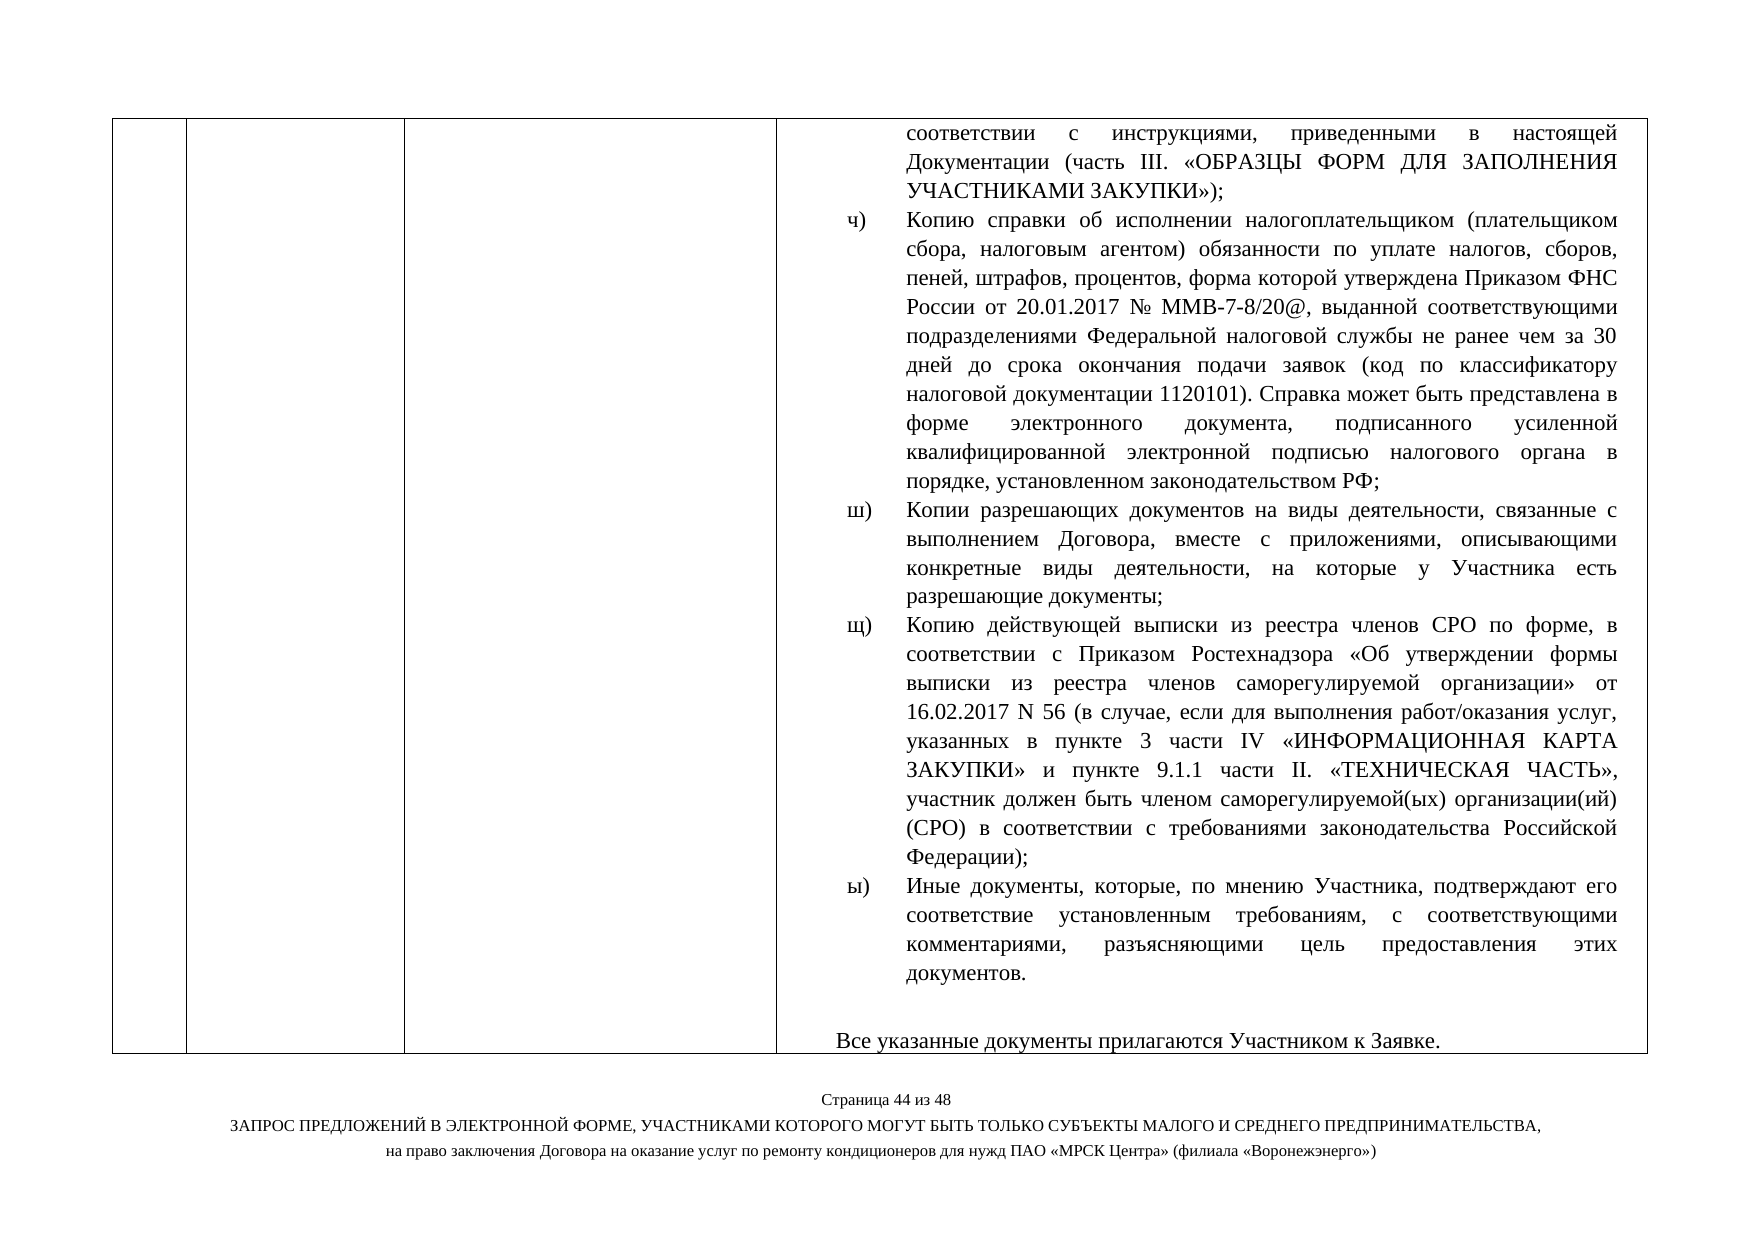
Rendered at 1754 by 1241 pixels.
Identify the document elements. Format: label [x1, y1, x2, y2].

table_cell [405, 119, 776, 1053]
table_cell [113, 119, 186, 1053]
table_cell [777, 119, 1647, 1053]
table_cell [187, 119, 404, 1053]
